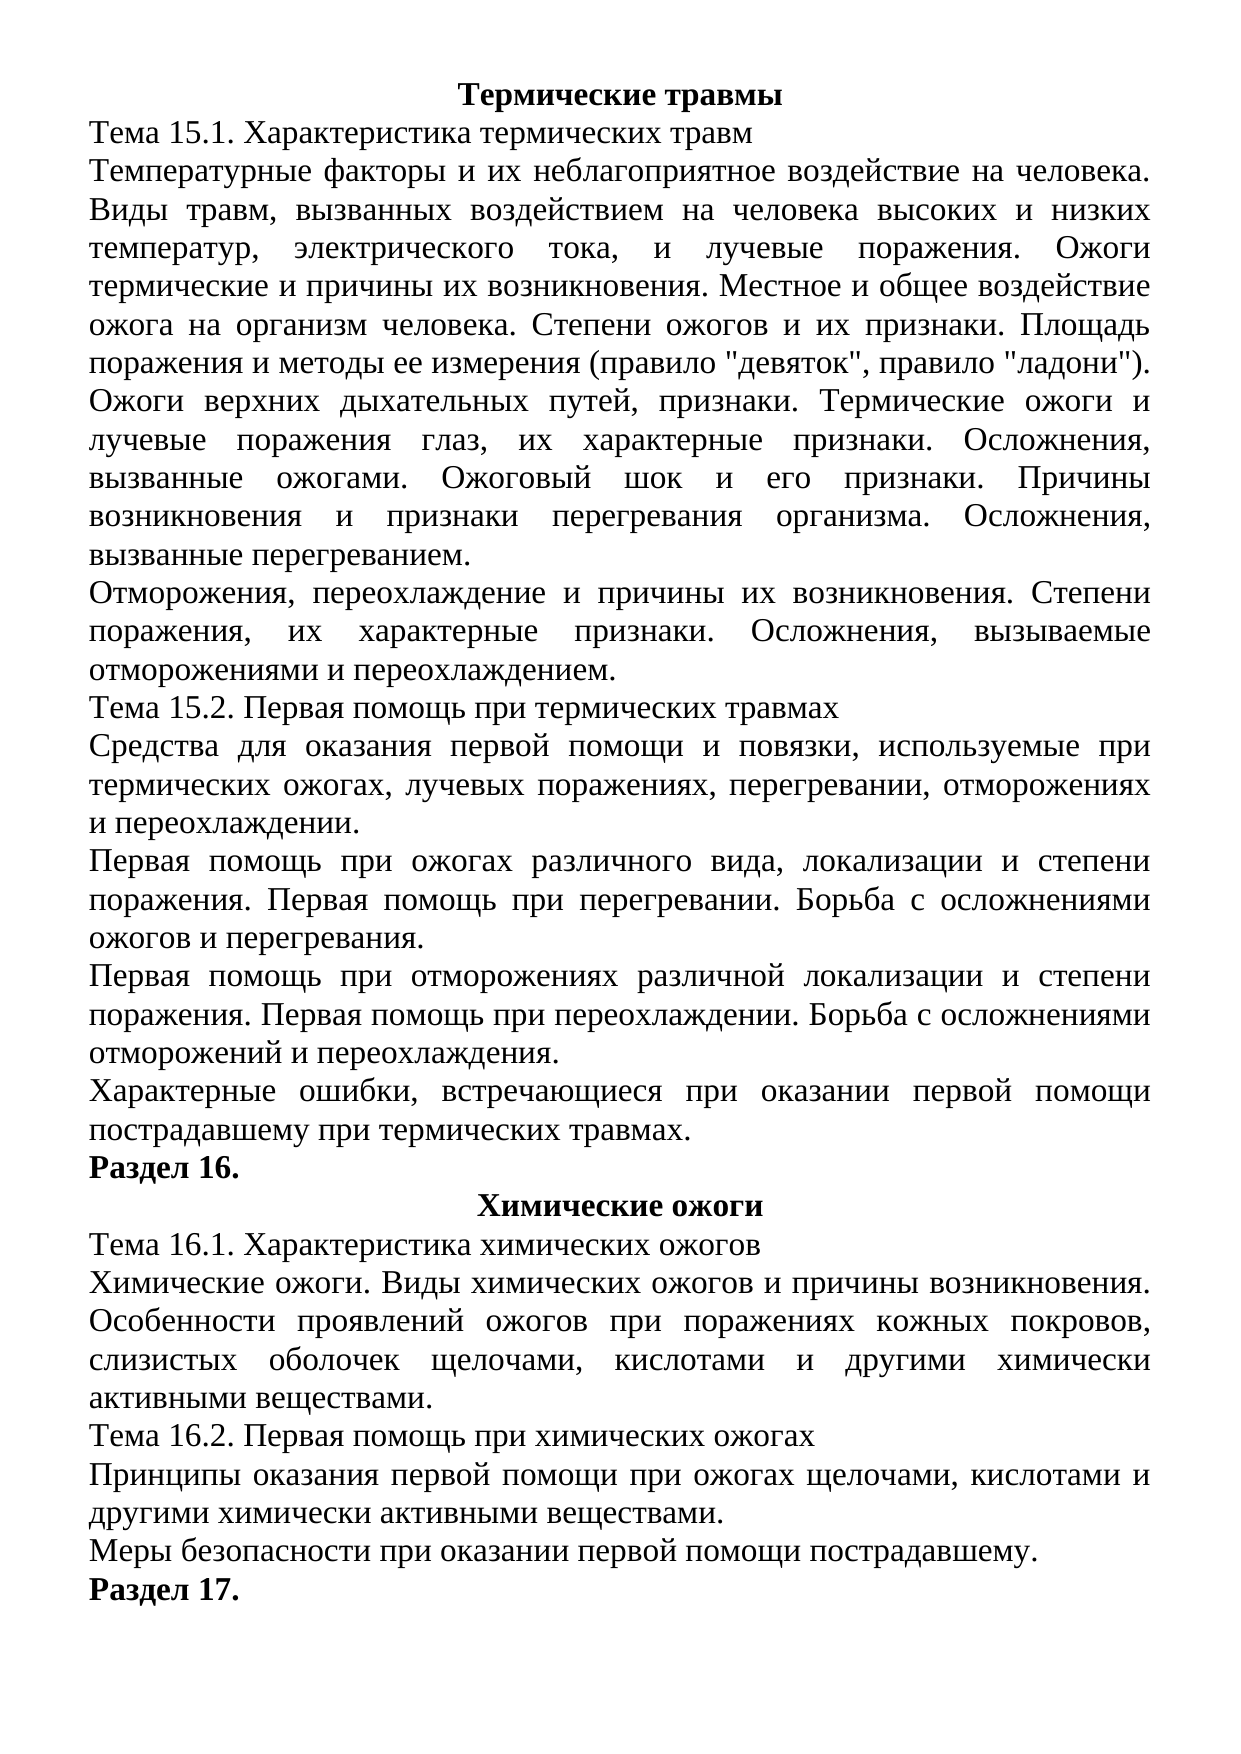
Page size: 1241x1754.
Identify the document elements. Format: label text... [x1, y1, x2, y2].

text Тема 15.2. Первая помощь при термических травмах [89, 687, 1152, 726]
text Первая помощь при ожогах различного вида, локализации и степени поражения. Первая помощь при перегревании. Борьба с осложнениями ожогов и перегревания. [89, 841, 1152, 956]
text Меры безопасности при оказании первой помощи пострадавшему. [89, 1531, 1152, 1569]
text Первая помощь при отморожениях различной локализации и степени поражения. Первая помощь при переохлаждении. Борьба с осложнениями отморожений и переохлаждения. [89, 956, 1152, 1071]
text Средства для оказания первой помощи и повязки, используемые при термических ожогах, лучевых поражениях, перегревании, отморожениях и переохлаждении. [89, 726, 1152, 841]
text Раздел 16. [89, 1147, 1152, 1186]
text Принципы оказания первой помощи при ожогах щелочами, кислотами и другими химически активными веществами. [89, 1454, 1152, 1531]
text Химические ожоги [89, 1186, 1152, 1224]
text Тема 16.2. Первая помощь при химических ожогах [89, 1416, 1152, 1454]
text Термические травмы [89, 74, 1152, 112]
text Температурные факторы и их неблагоприятное воздействие на человека. Виды травм, вызванных воздействием на человека высоких и низких температур, электрического тока, и лучевые поражения. Ожоги термические и причины их возникновения. Местное и общее воздействие ожога на организм человека. Степени ожогов и их признаки. Площадь поражения и методы ее измерения (правило "девяток", правило "ладони"). Ожоги верхних дыхательных путей, признаки. Термические ожоги и лучевые поражения глаз, их характерные признаки. Осложнения, вызванные ожогами. Ожоговый шок и его признаки. Причины возникновения и признаки перегревания организма. Осложнения, вызванные перегреванием. [89, 151, 1152, 572]
text Химические ожоги. Виды химических ожогов и причины возникновения. Особенности проявлений ожогов при поражениях кожных покровов, слизистых оболочек щелочами, кислотами и другими химически активными веществами. [89, 1262, 1152, 1416]
text Тема 16.1. Характеристика химических ожогов [89, 1224, 1152, 1262]
text Характерные ошибки, встречающиеся при оказании первой помощи пострадавшему при термических травмах. [89, 1071, 1152, 1147]
text Раздел 17. [89, 1569, 1152, 1607]
text Тема 15.1. Характеристика термических травм [89, 112, 1152, 151]
text Отморожения, переохлаждение и причины их возникновения. Степени поражения, их характерные признаки. Осложнения, вызываемые отморожениями и переохлаждением. [89, 572, 1152, 687]
